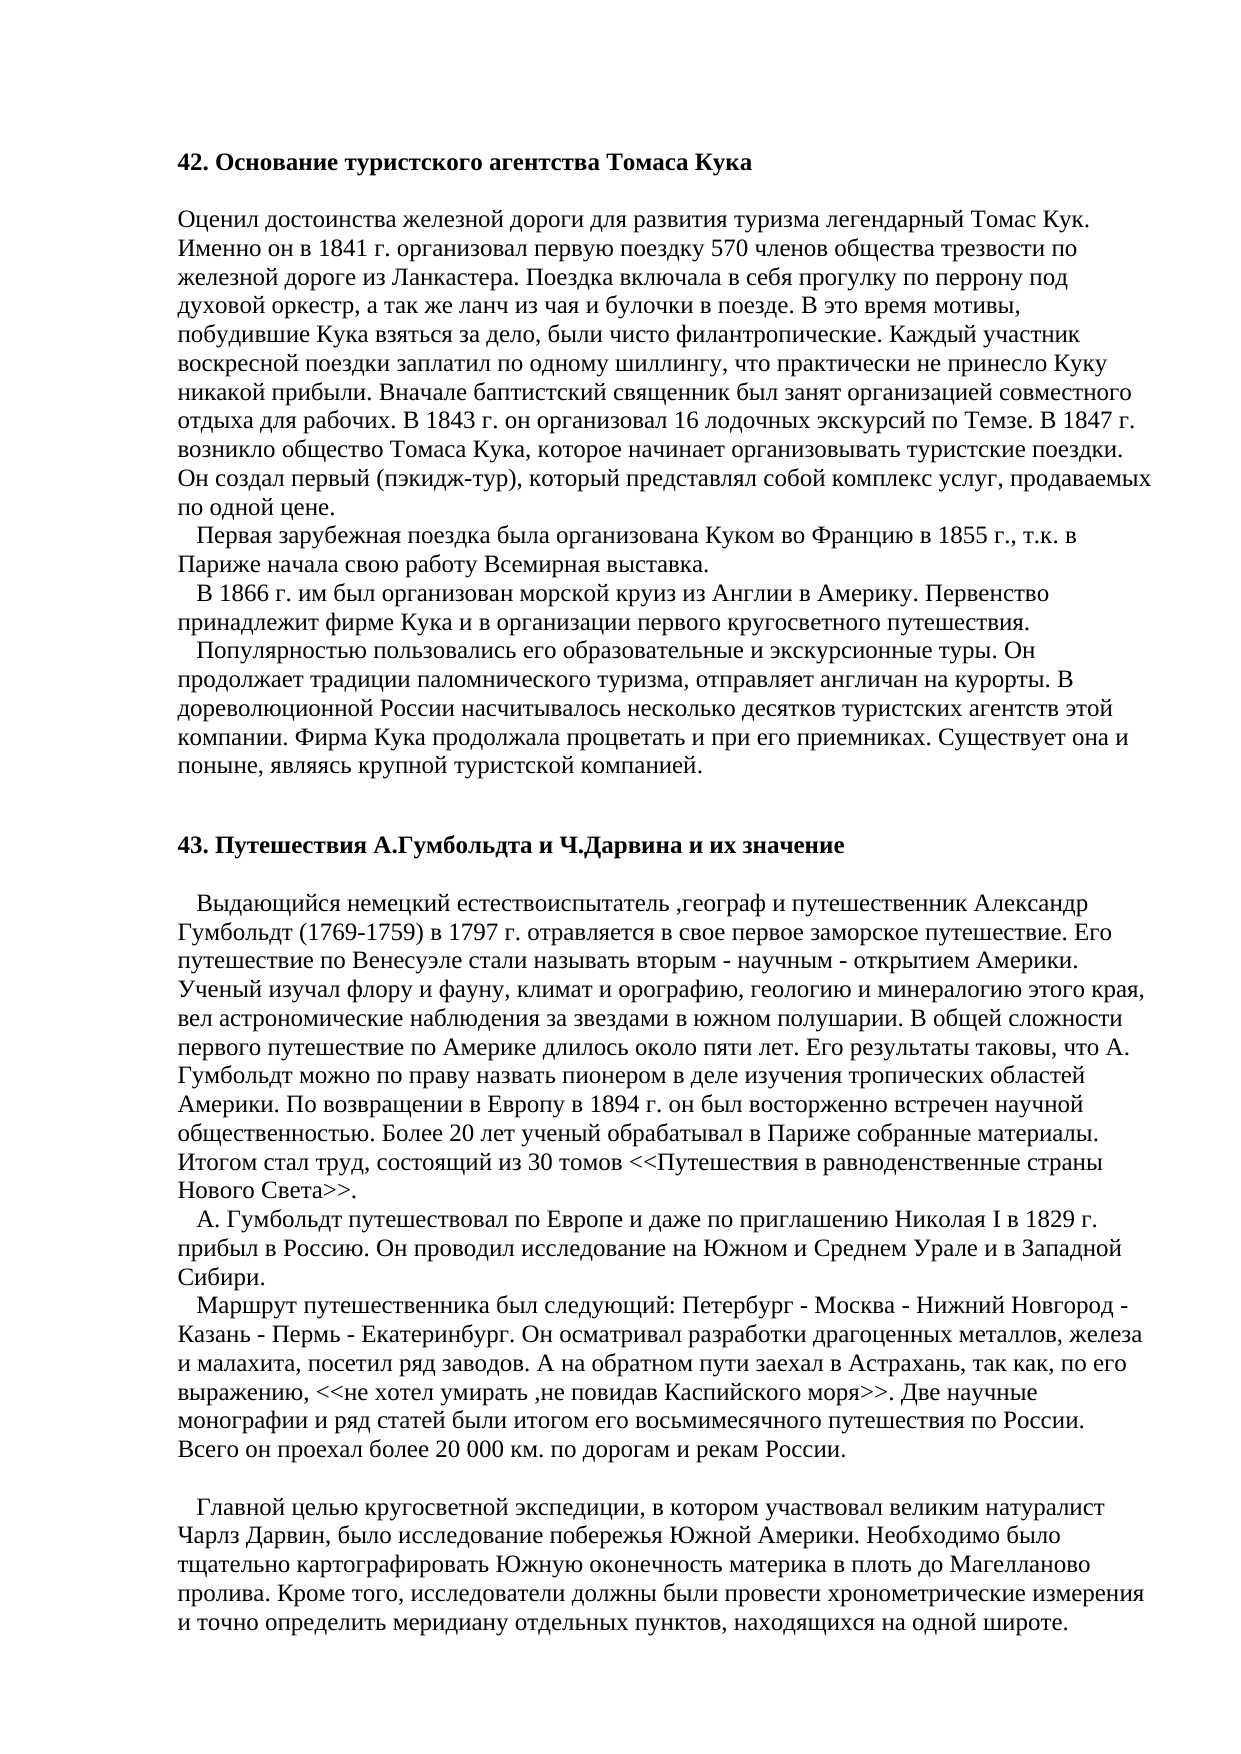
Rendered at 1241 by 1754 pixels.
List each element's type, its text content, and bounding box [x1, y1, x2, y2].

text Главной целью кругосветной экспедиции, в котором участвовал великим натуралист Чарлз Дарвин, было исследование побережья Южной Америки. Необходимо было тщательно картографировать Южную оконечность материка в плоть до Магелланово пролива. Кроме того, исследователи должны были провести хронометрические измерения и точно определить меридиану отдельных пунктов, находящихся на одной широте. [177, 1492, 1152, 1635]
text Оценил достоинства железной дороги для развития туризма легендарный Томас Кук. Именно он в 1841 г. организовал первую поездку 570 членов общества трезвости по железной дороге из Ланкастера. Поездка включала в себя прогулку по перрону под духовой оркестр, а так же ланч из чая и булочки в поезде. В это время мотивы, побудившие Кука взяться за дело, были чисто филантропические. Каждый участник воскресной поездки заплатил по одному шиллингу, что практически не принесло Куку никакой прибыли. Вначале баптистский священник был занят организацией совместного отдыха для рабочих. В 1843 г. он организовал 16 лодочных экскурсий по Темзе. В 1847 г. возникло общество Томаса Кука, которое начинает организовывать туристские поездки. Он создал первый (пэкидж-тур), который представлял собой комплекс услуг, продаваемых по одной цене. [177, 204, 1152, 521]
text Популярностью пользовались его образовательные и экскурсионные туры. Он продолжает традиции паломнического туризма, отправляет англичан на курорты. В дореволюционной России насчитывалось несколько десятков туристских агентств этой компании. Фирма Кука продолжала процветать и при его приемниках. Существует она и поныне, являясь крупной туристской компанией. [177, 636, 1152, 779]
list Путешествия А.Гумбольдта и Ч.Дарвина и их значение [177, 830, 1152, 859]
text Первая зарубежная поездка была организована Куком во Францию в 1855 г., т.к. в Париже начала свою работу Всемирная выставка. [177, 521, 1152, 578]
list Основание туристского агентства Томаса Кука [177, 147, 1152, 176]
text В 1866 г. им был организован морской круиз из Англии в Америку. Первенство принадлежит фирме Кука и в организации первого кругосветного путешествия. [177, 578, 1152, 636]
text А. Гумбольдт путешествовал по Европе и даже по приглашению Николая I в 1829 г. прибыл в Россию. Он проводил исследование на Южном и Среднем Урале и в Западной Сибири. Маршрут путешественника был следующий: Петербург - Москва - Нижний Новгород - Казань - Пермь - Екатеринбург. Он осматривал разработки драгоценных металлов, железа и малахита, посетил ряд заводов. А на обратном пути заехал в Астрахань, так как, по его выражению, <<не хотел умирать ,не повидав Каспийского моря>>. Две научные монографии и ряд статей были итогом его восьмимесячного путешествия по России. Всего он проехал более 20 000 км. по дорогам и рекам России. [177, 1204, 1152, 1463]
text Выдающийся немецкий естествоиспытатель ,географ и путешественник Александр Гумбольдт (1769-1759) в 1797 г. отравляется в свое первое заморское путешествие. Его путешествие по Венесуэле стали называть вторым - научным - открытием Америки. Ученый изучал флору и фауну, климат и орографию, геологию и минералогию этого края, вел астрономические наблюдения за звездами в южном полушарии. В общей сложности первого путешествие по Америке длилось около пяти лет. Его результаты таковы, что А. Гумбольдт можно по праву назвать пионером в деле изучения тропических областей Америки. По возвращении в Европу в 1894 г. он был восторженно встречен научной общественностью. Более 20 лет ученый обрабатывал в Париже собранные материалы. Итогом стал труд, состоящий из 30 томов <<Путешествия в равноденственные страны Нового Света>>. [177, 888, 1152, 1204]
